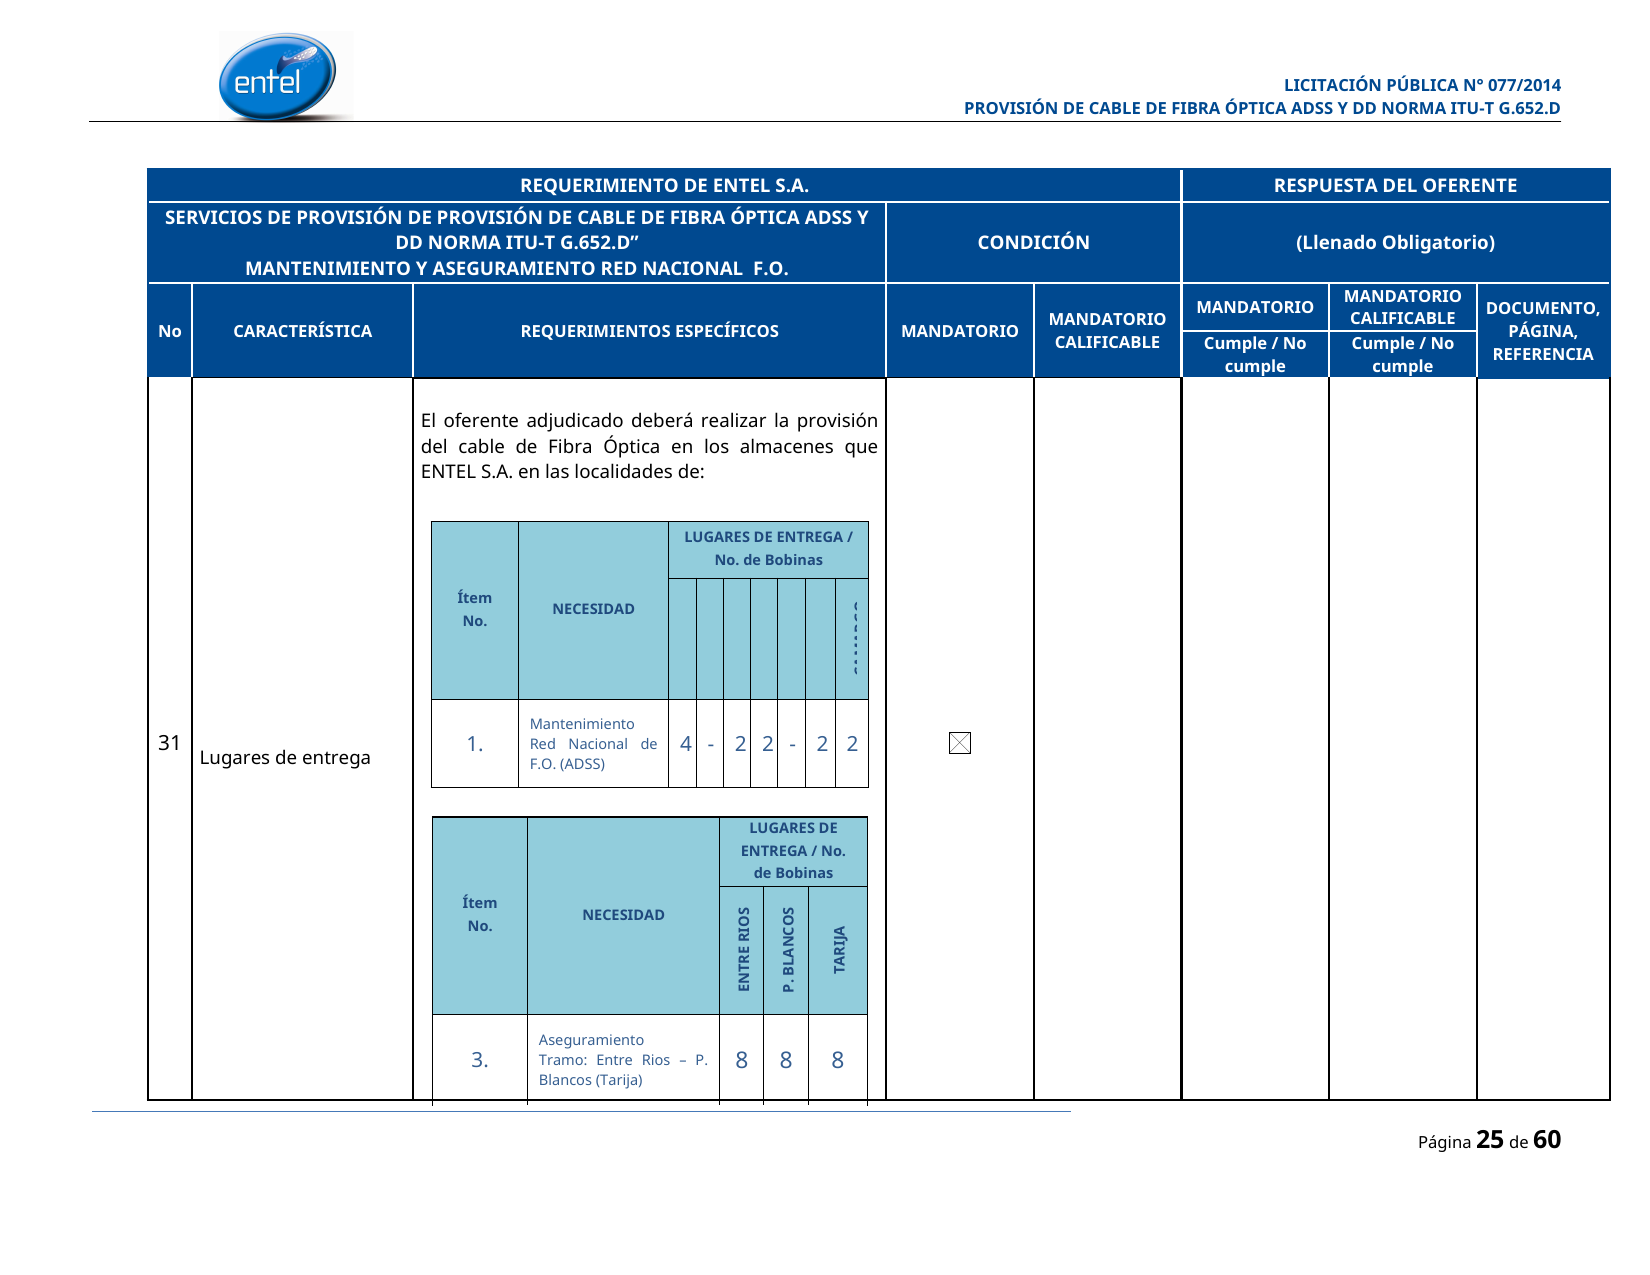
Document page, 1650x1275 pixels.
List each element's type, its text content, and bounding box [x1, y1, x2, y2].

table_cell [1330, 379, 1476, 1099]
table_cell (Llenado Obligatorio) [1183, 203, 1609, 282]
table_cell CARACTERÍSTICA [193, 284, 412, 377]
table_cell Lugares de entrega [193, 378, 412, 1099]
table_cell Cumple / No cumple [1183, 332, 1328, 377]
table_cell MANDATORIO [1183, 284, 1328, 330]
table_header RESPUESTA DEL OFERENTE [1183, 170, 1609, 201]
table_cell [1035, 378, 1180, 1099]
table_cell [1183, 379, 1328, 1099]
table_cell CONDICIÓN [887, 203, 1180, 282]
table_cell Cumple / No cumple [1330, 332, 1476, 377]
table_cell 31 [149, 379, 191, 1099]
table_cell El oferente adjudicado deberá realizar la provisión del cable de Fibra Óptica en los almacenes que ENTEL S.A. en las localidades de: [414, 379, 885, 1099]
table_cell SERVICIOS DE PROVISIÓN DE PROVISIÓN DE CABLE DE FIBRA ÓPTICA ADSS Y DD NORMA ITU-T G.652.D” MANTENIMIENTO Y ASEGURAMIENTO RED NACIONAL F.O. [149, 203, 885, 282]
table_cell MANDATORIO CALIFICABLE [1035, 284, 1180, 377]
table_cell MANDATORIO CALIFICABLE [1330, 284, 1476, 330]
table_cell DOCUMENTO, PÁGINA, REFERENCIA [1478, 284, 1609, 377]
table_header REQUERIMIENTO DE ENTEL S.A. [149, 170, 1180, 201]
table_cell No [149, 284, 191, 377]
table_cell REQUERIMIENTOS ESPECÍFICOS [414, 284, 885, 377]
table_cell MANDATORIO [887, 284, 1033, 377]
table_cell [887, 378, 1033, 1099]
table_cell [1478, 379, 1609, 1099]
picture [218, 31, 354, 121]
